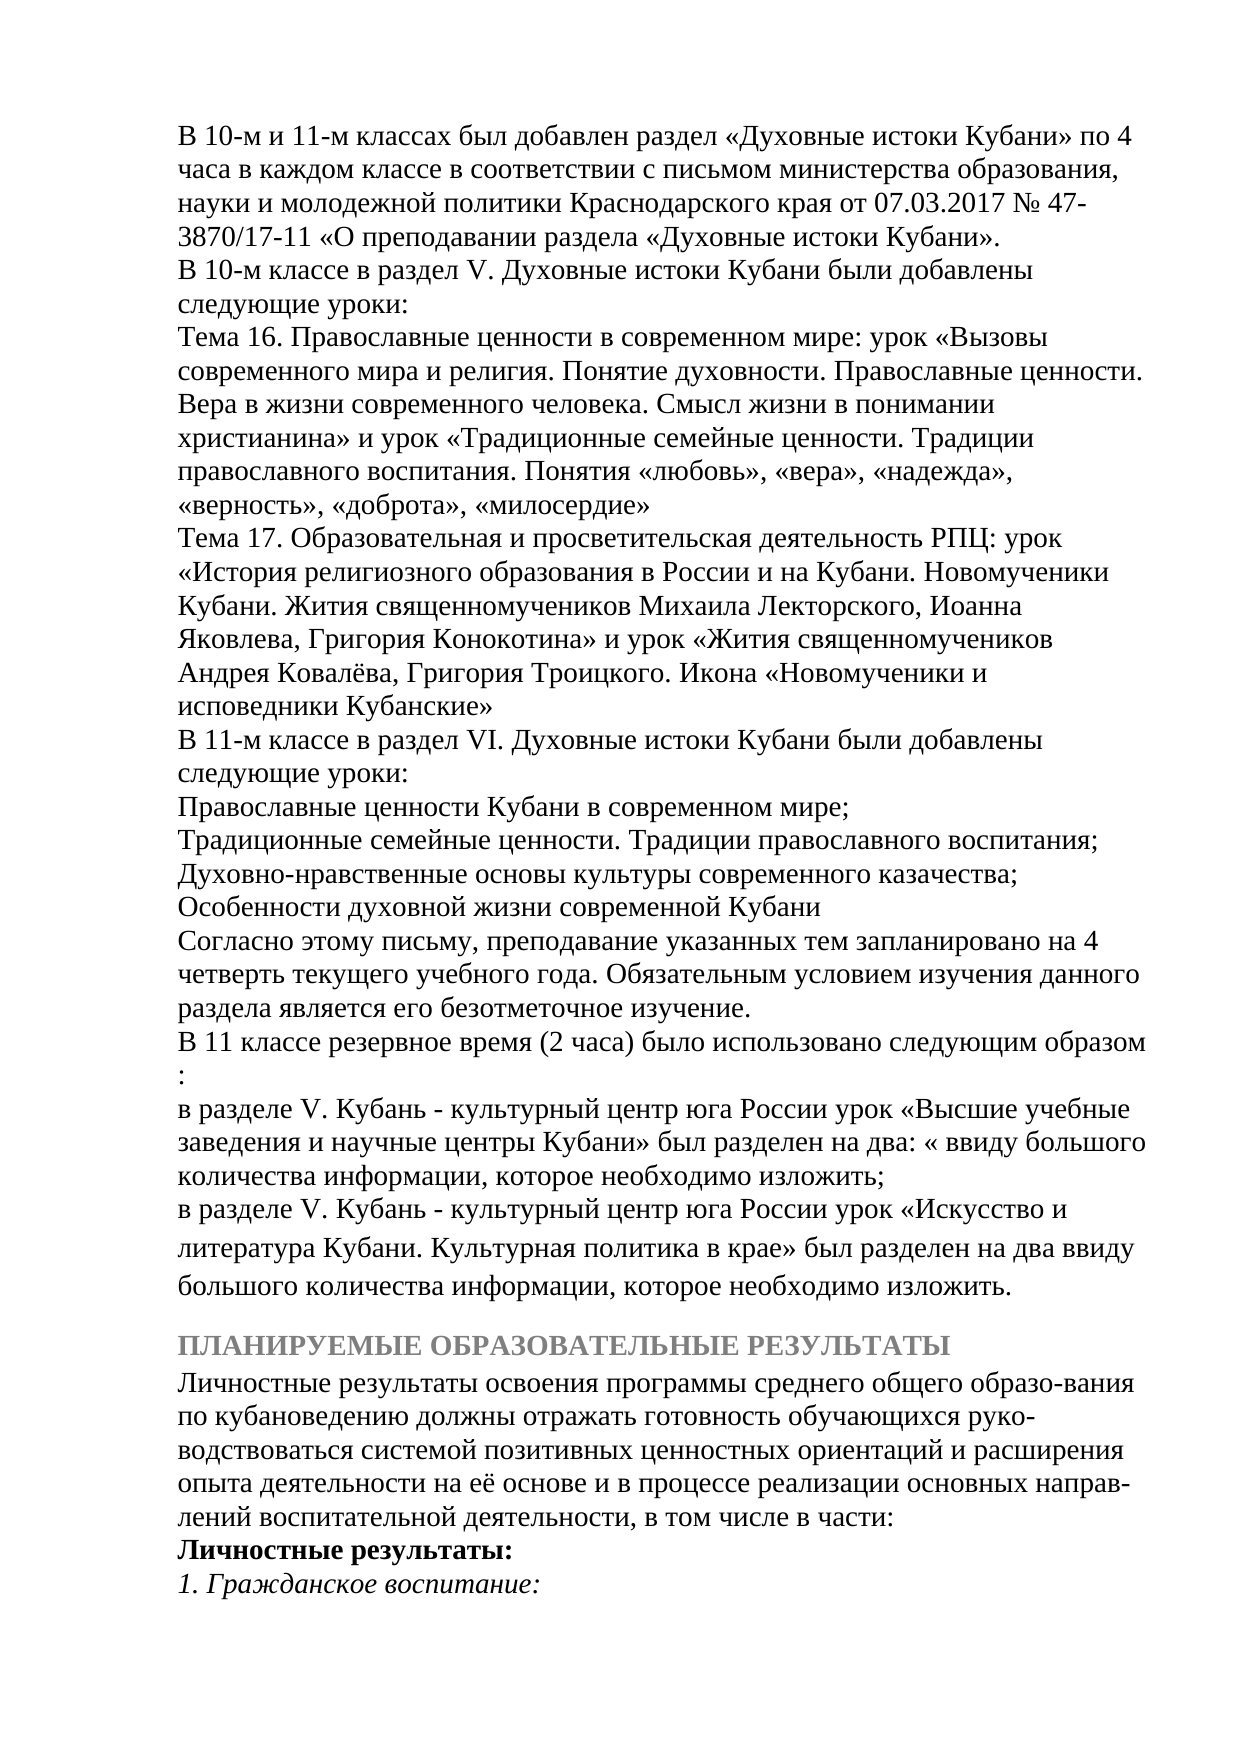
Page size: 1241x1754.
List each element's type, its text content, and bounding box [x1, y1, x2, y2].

text Православные ценности Кубани в современном мире; [177, 789, 1152, 822]
text Духовно-нравственные основы культуры современного казачества; [177, 856, 1152, 889]
text Личностные результаты освоения программы среднего общего образо-вания по кубановедению должны отражать готовность обучающихся руко-водствоваться системой позитивных ценностных ориентаций и расширения опыта деятельности на её основе и в процессе реализации основных направ-лений воспитательной деятельности, в том числе в части: [177, 1365, 1152, 1532]
text Тема 17. Образовательная и просветительская деятельность РПЦ: урок «История религиозного образования в России и на Кубани. Новомученики Кубани. Жития священномучеников Михаила Лекторского, Иоанна Яковлева, Григория Конокотина» и урок «Жития священномучеников Андрея Ковалёва, Григория Троицкого. Икона «Новомученики и исповедники Кубанские» [177, 521, 1152, 722]
text В 10-м классе в раздел V. Духовные истоки Кубани были добавлены следующие уроки: [177, 252, 1152, 319]
text Личностные результаты: [177, 1532, 1152, 1566]
text В 11-м классе в раздел VI. Духовные истоки Кубани были добавлены следующие уроки: [177, 722, 1152, 789]
text Традиционные семейные ценности. Традиции православного воспитания; [177, 822, 1152, 856]
text в разделе V. Кубань - культурный центр юга России урок «Высшие учебные заведения и научные центры Кубани» был разделен на два: « ввиду большого количества информации, которое необходимо изложить; [177, 1091, 1152, 1191]
text ПЛАНИРУЕМЫЕ ОБРАЗОВАТЕЛЬНЫЕ РЕЗУЛЬТАТЫ [177, 1328, 1152, 1361]
text Согласно этому письму, преподавание указанных тем запланировано на 4 четверть текущего учебного года. Обязательным условием изучения данного раздела является его безотметочное изучение. [177, 923, 1152, 1024]
text в разделе V. Кубань - культурный центр юга России урок «Искусство и литература Кубани. Культурная политика в крае» был разделен на два ввиду большого количества информации, которое необходимо изложить. [177, 1191, 1152, 1302]
text В 10-м и 11-м классах был добавлен раздел «Духовные истоки Кубани» по 4 часа в каждом классе в соответствии с письмом министерства образования, науки и молодежной политики Краснодарского края от 07.03.2017 № 47-3870/17-11 «О преподавании раздела «Духовные истоки Кубани». [177, 118, 1152, 252]
text Тема 16. Православные ценности в современном мире: урок «Вызовы современного мира и религия. Понятие духовности. Православные ценности. Вера в жизни современного человека. Смысл жизни в понимании христианина» и урок «Традиционные семейные ценности. Традиции православного воспитания. Понятия «любовь», «вера», «надежда», «верность», «доброта», «милосердие» [177, 319, 1152, 521]
text В 11 классе резервное время (2 часа) было использовано следующим образом : [177, 1024, 1152, 1091]
text Особенности духовной жизни современной Кубани [177, 889, 1152, 923]
text 1. Гражданское воспитание: [177, 1566, 1152, 1599]
